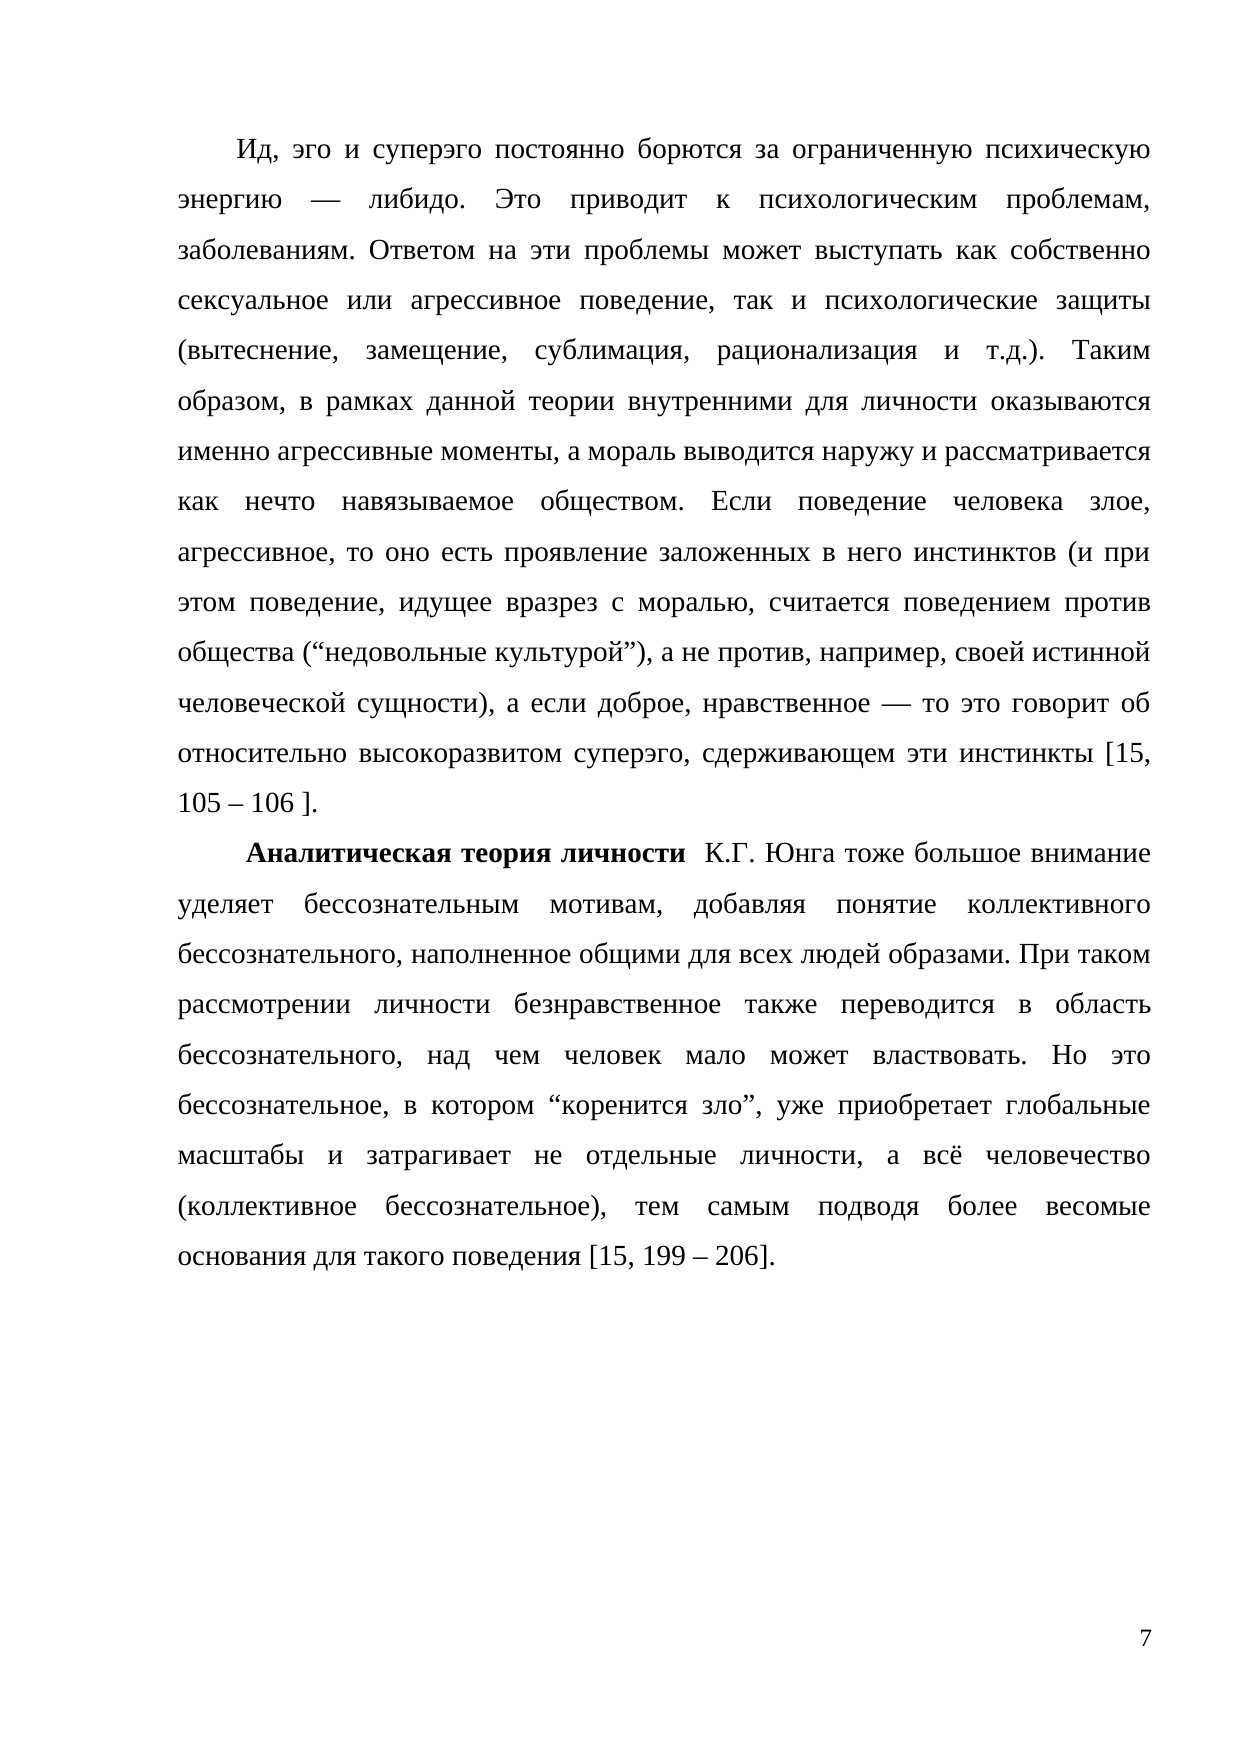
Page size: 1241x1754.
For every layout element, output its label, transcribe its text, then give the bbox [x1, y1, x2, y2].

text Ид, эго и суперэго постоянно борются за ограниченную психическую энергию — либидо. Это приводит к психологическим проблемам, заболеваниям. Ответом на эти проблемы может выступать как собственно сексуальное или агрессивное поведение, так и психологические защиты (вытеснение, замещение, сублимация, рационализация и т.д.). Таким образом, в рамках данной теории внутренними для личности оказываются именно агрессивные моменты, а мораль выводится наружу и рассматривается как нечто навязываемое обществом. Если поведение человека злое, агрессивное, то оно есть проявление заложенных в него инстинктов (и при этом поведение, идущее вразрез с моралью, считается поведением против общества (“недовольные культурой”), а не против, например, своей истинной человеческой сущности), а если доброе, нравственное — то это говорит об относительно высокоразвитом суперэго, сдерживающем эти инстинкты [15, 105 – 106 ]. [177, 131, 1152, 819]
text Аналитическая теория личности К.Г. Юнга тоже большое внимание уделяет бессознательным мотивам, добавляя понятие коллективного бессознательного, наполненное общими для всех людей образами. При таком рассмотрении личности безнравственное также переводится в область бессознательного, над чем человек мало может властвовать. Но это бессознательное, в котором “коренится зло”, уже приобретает глобальные масштабы и затрагивает не отдельные личности, а всё человечество (коллективное бессознательное), тем самым подводя более весомые основания для такого поведения [15, 199 – 206]. [177, 836, 1152, 1272]
